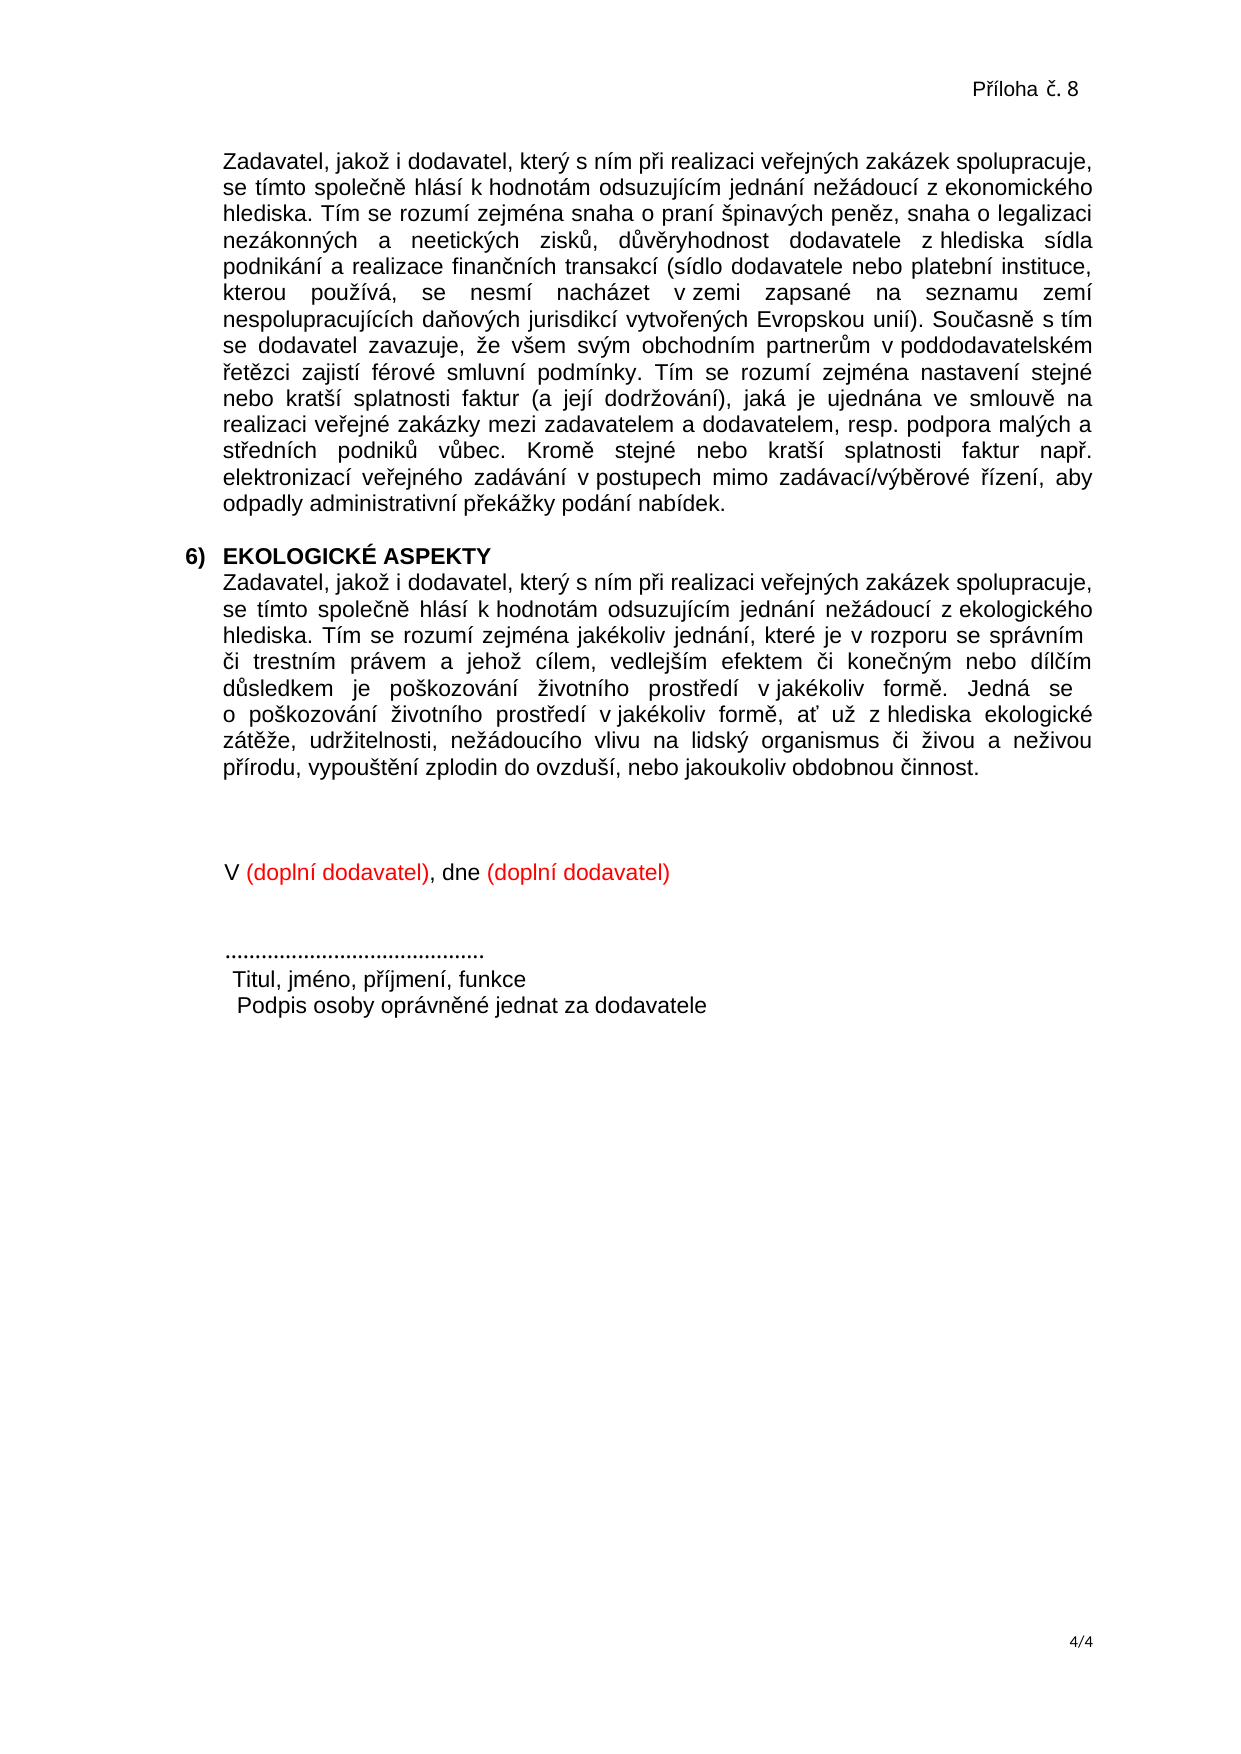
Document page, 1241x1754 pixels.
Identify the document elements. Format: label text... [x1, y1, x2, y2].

list EKOLOGICKÉ ASPEKTY [185, 543, 1093, 569]
text Podpis osoby oprávněné jednat za dodavatele [148, 992, 1093, 1018]
text V (doplní dodavatel), dne (doplní dodavatel) [148, 859, 1093, 886]
list Zadavatel, jakož i dodavatel, který s ním při realizaci veřejných zakázek spolupracuje, se tímto společně hlásí k hodnotám odsuzujícím jednání nežádoucí z ekonomického hlediska. Tím se rozumí zejména snaha o praní špinavých peněz, snaha o legalizaci nezákonných a neetických zisků, důvěryhodnost dodavatele z hlediska sídla podnikání a realizace finančních transakcí (sídlo dodavatele nebo platební instituce, kterou používá, se nesmí nacházet v zemi zapsané na seznamu zemí nespolupracujících daňových jurisdikcí vytvořených Evropskou unií). Současně s tím se dodavatel zavazuje, že všem svým obchodním partnerům v poddodavatelském řetězci zajistí férové smluvní podmínky. Tím se rozumí zejména nastavení stejné nebo kratší splatnosti faktur (a její dodržování), jaká je ujednána ve smlouvě na realizaci veřejné zakázky mezi zadavatelem a dodavatelem, resp. podpora malých a středních podniků vůbec. Kromě stejné nebo kratší splatnosti faktur např. elektronizací veřejného zadávání v postupech mimo zadávací/výběrové řízení, aby odpadly administrativní překážky podání nabídek. [223, 148, 1093, 517]
text ……………………………………. Titul, jméno, příjmení, funkce [207, 934, 1093, 992]
list Zadavatel, jakož i dodavatel, který s ním při realizaci veřejných zakázek spolupracuje, se tímto společně hlásí k hodnotám odsuzujícím jednání nežádoucí z ekologického hlediska. Tím se rozumí zejména jakékoliv jednání, které je v rozporu se správním či trestním právem a jehož cílem, vedlejším efektem či konečným nebo dílčím důsledkem je poškozování životního prostředí v jakékoliv formě. Jedná se o poškozování životního prostředí v jakékoliv formě, ať už z hlediska ekologické zátěže, udržitelnosti, nežádoucího vlivu na lidský organismus či živou a neživou přírodu, vypouštění zplodin do ovzduší, nebo jakoukoliv obdobnou činnost. [223, 569, 1093, 780]
